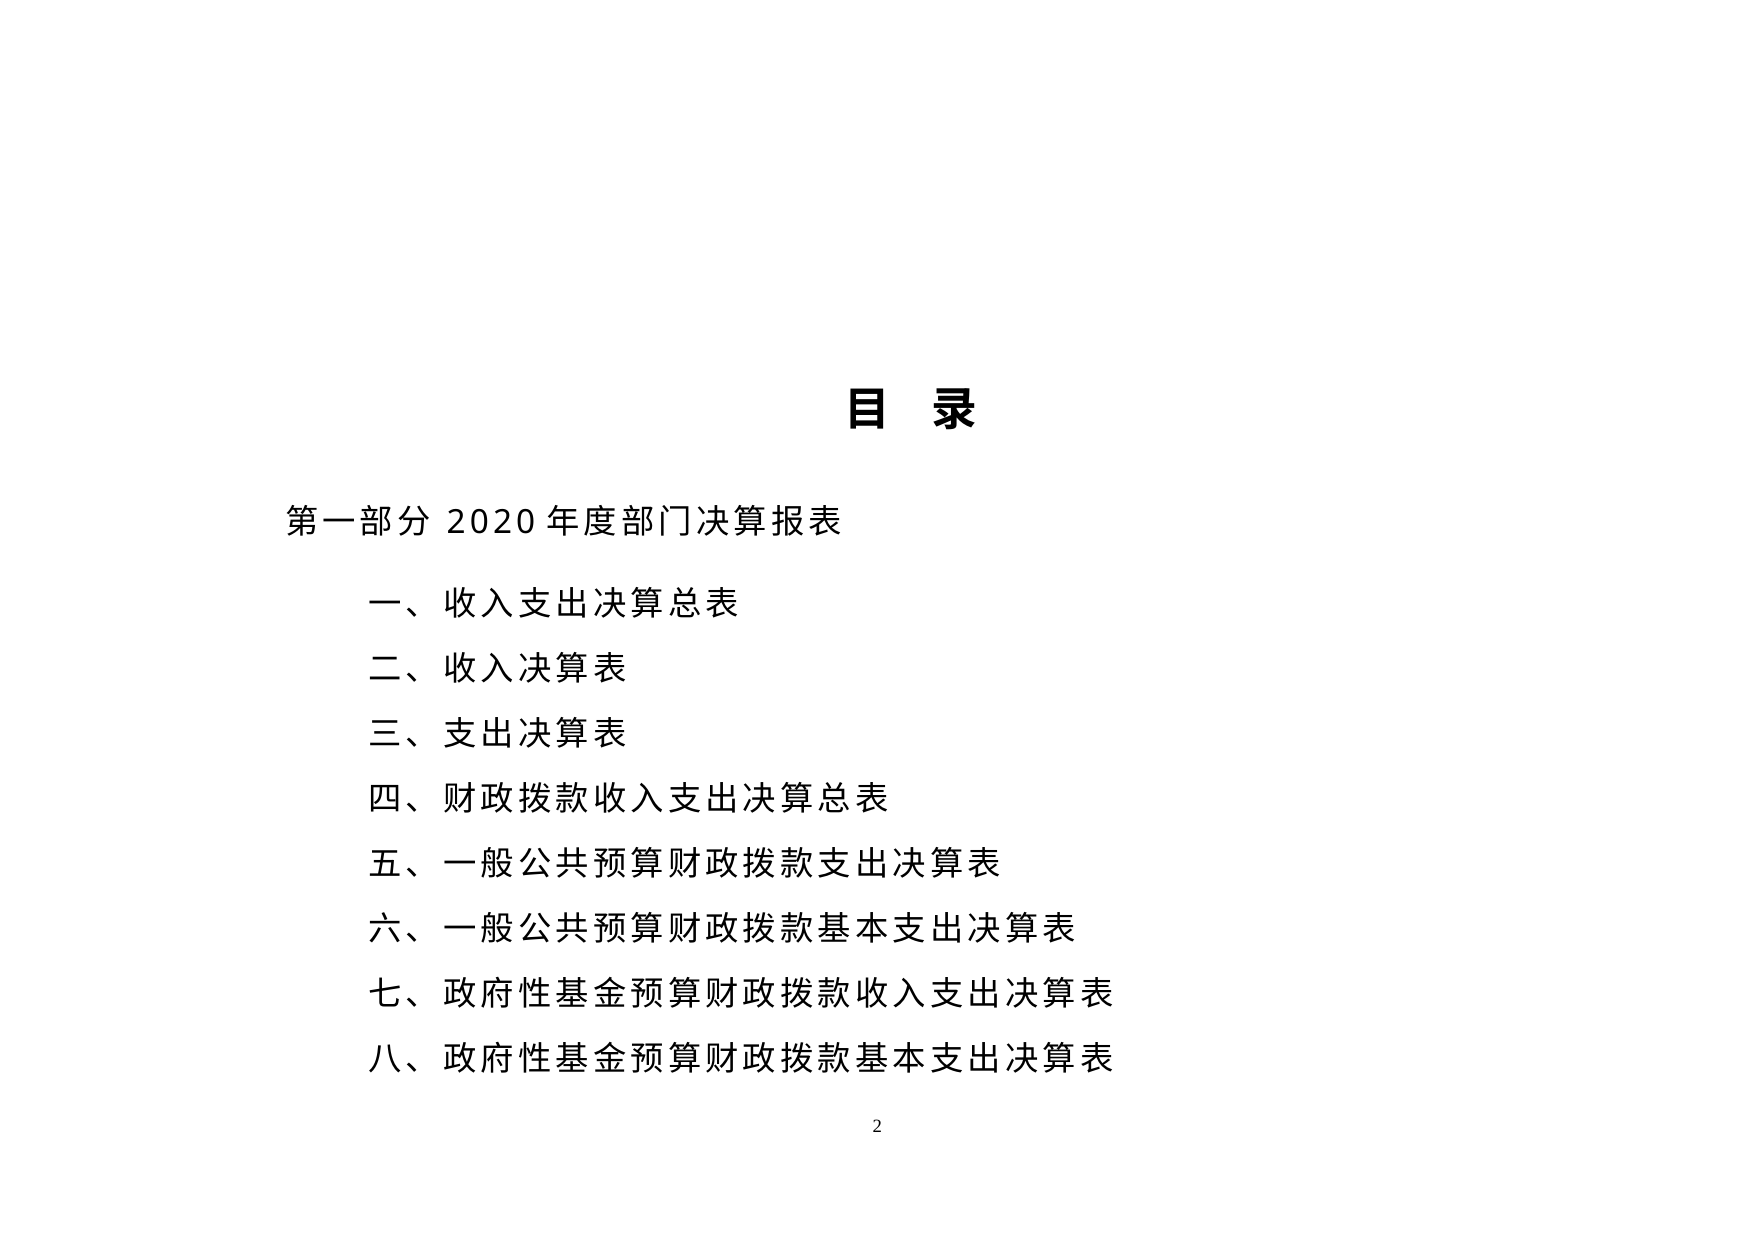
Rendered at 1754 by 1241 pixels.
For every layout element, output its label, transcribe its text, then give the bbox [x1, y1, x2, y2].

text 六、一般公共预算财政拨款基本支出决算表 [118, 893, 1636, 958]
text 目 录 [118, 357, 1636, 454]
text 三、支出决算表 [118, 698, 1636, 763]
text 八、政府性基金预算财政拨款基本支出决算表 [118, 1023, 1636, 1088]
text 五、一般公共预算财政拨款支出决算表 [118, 828, 1636, 893]
text 四、财政拨款收入支出决算总表 [118, 763, 1636, 828]
text 一、收入支出决算总表 [118, 568, 1636, 633]
text 七、政府性基金预算财政拨款收入支出决算表 [118, 958, 1636, 1023]
text 二、收入决算表 [118, 633, 1636, 698]
text 第一部分 2020年度部门决算报表 [118, 487, 1636, 552]
